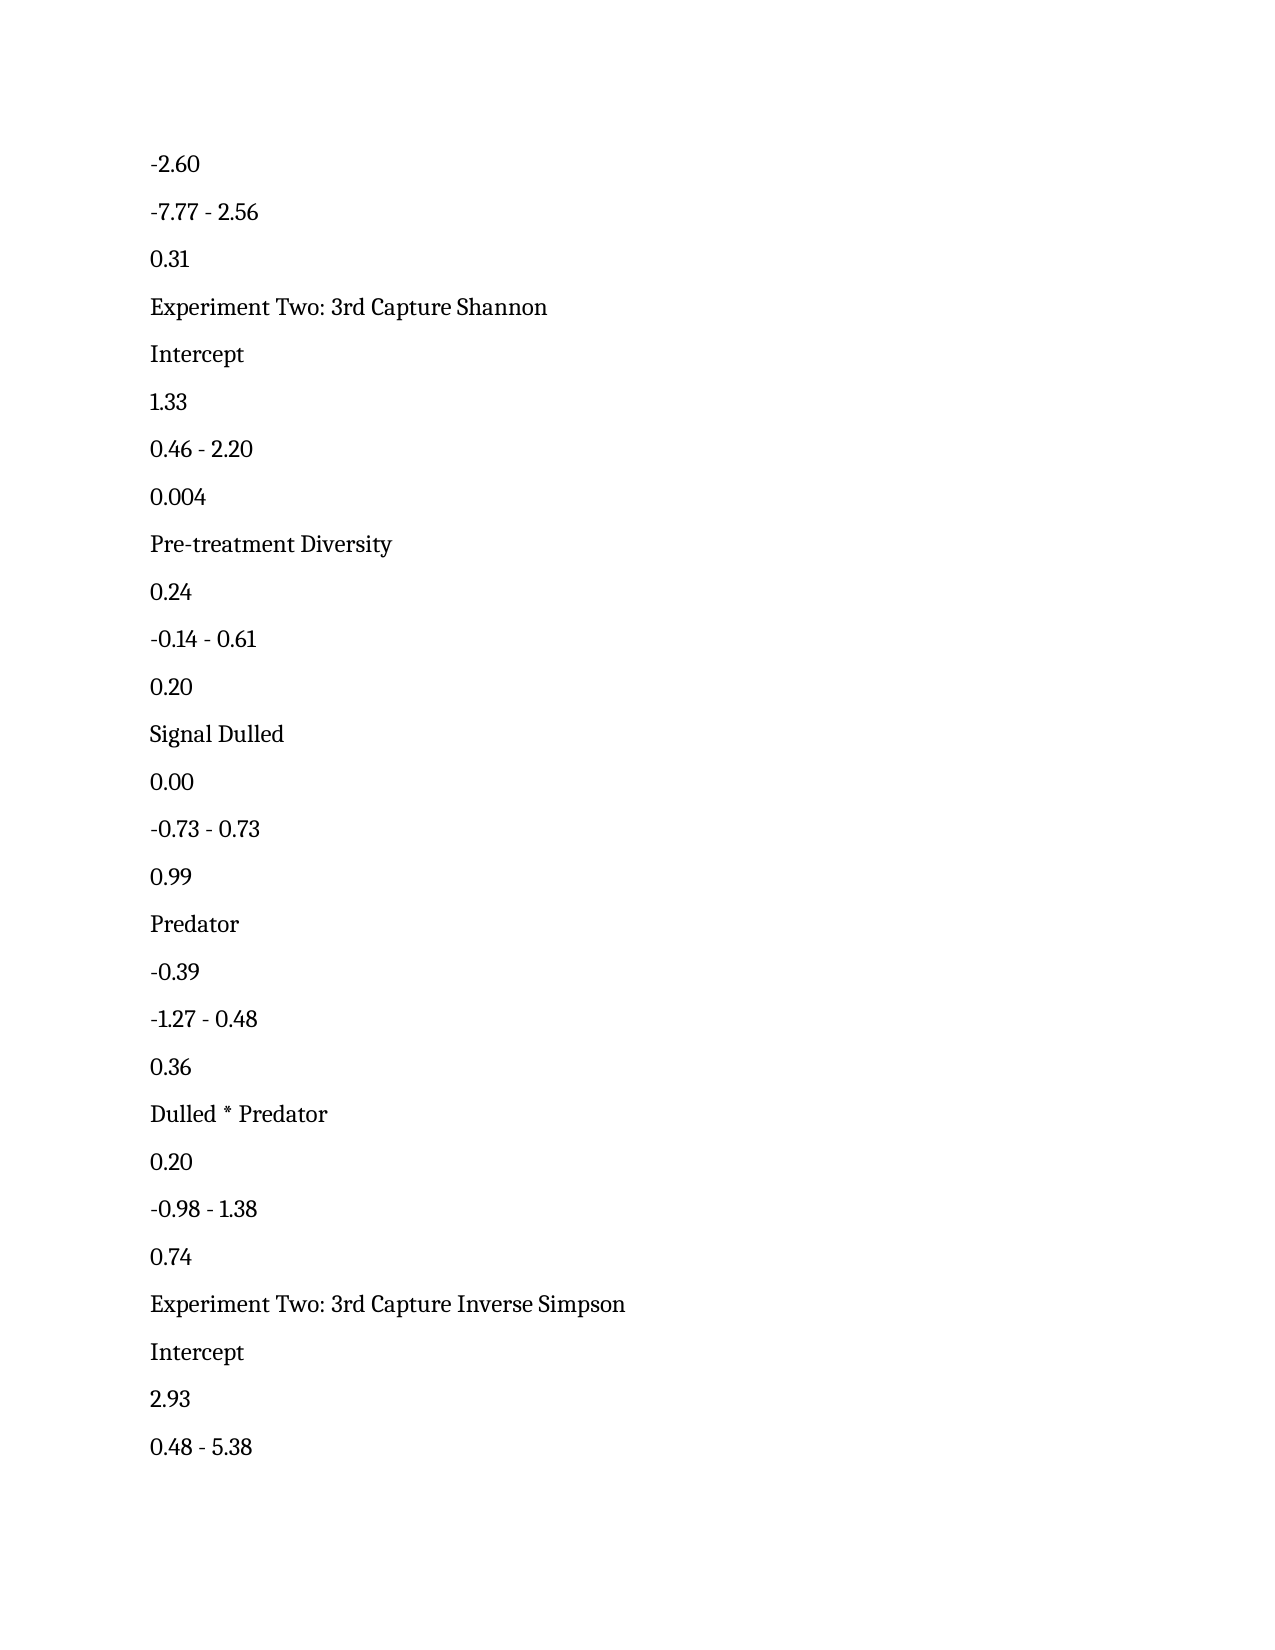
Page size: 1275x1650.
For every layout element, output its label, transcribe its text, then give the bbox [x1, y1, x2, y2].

text Dulled * Predator [150, 1100, 1125, 1129]
text 1.33 [150, 387, 1125, 416]
text 0.20 [150, 672, 1125, 701]
text Predator [150, 910, 1125, 939]
text -0.14 - 0.61 [150, 625, 1125, 654]
text 0.36 [150, 1052, 1125, 1081]
text -0.98 - 1.38 [150, 1195, 1125, 1224]
text Pre-treatment Diversity [150, 530, 1125, 559]
text Intercept [150, 1337, 1125, 1366]
text -7.77 - 2.56 [150, 197, 1125, 226]
text Experiment Two: 3rd Capture Shannon [150, 292, 1125, 321]
text -1.27 - 0.48 [150, 1005, 1125, 1034]
text -0.73 - 0.73 [150, 815, 1125, 844]
text -2.60 [150, 150, 1125, 179]
text 0.99 [150, 862, 1125, 891]
text -0.39 [150, 957, 1125, 986]
text 2.93 [150, 1385, 1125, 1414]
text 0.46 - 2.20 [150, 435, 1125, 464]
text 0.74 [150, 1242, 1125, 1271]
text 0.00 [150, 767, 1125, 796]
text Intercept [150, 340, 1125, 369]
text 0.48 - 5.38 [150, 1432, 1125, 1461]
text 0.31 [150, 245, 1125, 274]
text 0.004 [150, 482, 1125, 511]
text Experiment Two: 3rd Capture Inverse Simpson [150, 1290, 1125, 1319]
text 0.24 [150, 577, 1125, 606]
text Signal Dulled [150, 720, 1125, 749]
text 0.20 [150, 1147, 1125, 1176]
